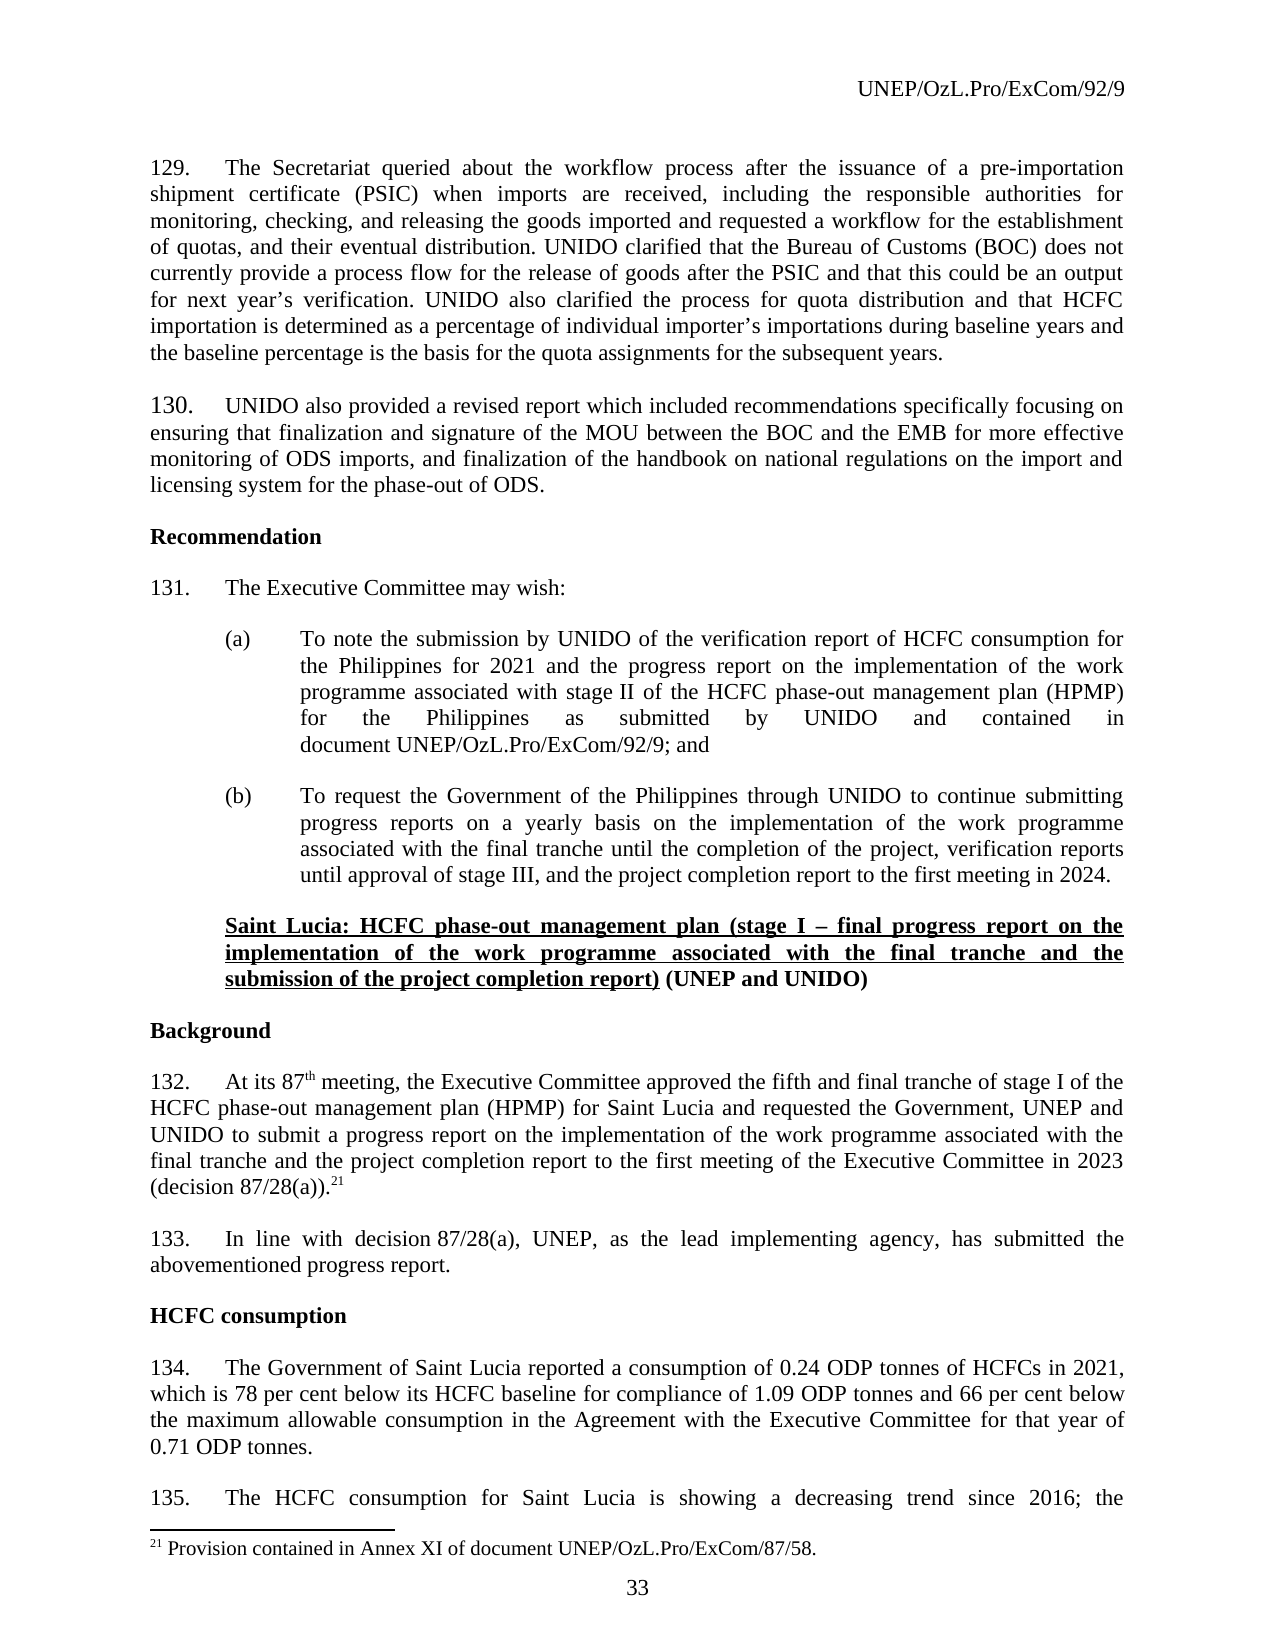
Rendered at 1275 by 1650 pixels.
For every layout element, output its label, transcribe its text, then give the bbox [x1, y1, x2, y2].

subtitle Saint Lucia: HCFC phase-out management plan (stage I – final progress report on the implementation of the work programme associated with the final tranche and the submission of the project completion report) (UNEP and UNIDO) [225, 913, 1125, 992]
subtitle Background [150, 1017, 1125, 1043]
subtitle The Secretariat queried about the workflow process after the issuance of a pre-importation shipment certificate (PSIC) when imports are received, including the responsible authorities for monitoring, checking, and releasing the goods imported and requested a workflow for the establishment of quotas, and their eventual distribution. UNIDO clarified that the Bureau of Customs (BOC) does not currently provide a process flow for the release of goods after the PSIC and that this could be an output for next year’s verification. UNIDO also clarified the process for quota distribution and that HCFC importation is determined as a percentage of individual importer’s importations during baseline years and the baseline percentage is the basis for the quota assignments for the subsequent years. [150, 154, 1125, 365]
subtitle In line with decision 87/28(a), UNEP, as the lead implementing agency, has submitted the abovementioned progress report. [150, 1225, 1125, 1277]
subtitle The Government of Saint Lucia reported a consumption of 0.24 ODP tonnes of HCFCs in 2021, which is 78 per cent below its HCFC baseline for compliance of 1.09 ODP tonnes and 66 per cent below the maximum allowable consumption in the Agreement with the Executive Committee for that year of 0.71 ODP tonnes. [150, 1354, 1125, 1459]
subtitle At its 87th meeting, the Executive Committee approved the fifth and final tranche of stage I of the HCFC phase-out management plan (HPMP) for Saint Lucia and requested the Government, UNEP and UNIDO to submit a progress report on the implementation of the work programme associated with the final tranche and the project completion report to the first meeting of the Executive Committee in 2023 (decision 87/28(a)). [150, 1068, 1125, 1200]
subtitle The Executive Committee may wish: [150, 574, 1125, 600]
subtitle To request the Government of the Philippines through UNIDO to continue submitting progress reports on a yearly basis on the implementation of the work programme associated with the final tranche until the completion of the project, verification reports until approval of stage III, and the project completion report to the first meeting in 2024. [225, 782, 1125, 888]
text HCFC consumption [150, 1302, 1125, 1329]
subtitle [150, 1484, 1125, 1511]
subtitle To note the submission by UNIDO of the verification report of HCFC consumption for the Philippines for 2021 and the progress report on the implementation of the work programme associated with stage II of the HCFC phase-out management plan (HPMP) for the Philippines as submitted by UNIDO and contained in document UNEP/OzL.Pro/ExCom/92/9; and [225, 625, 1125, 757]
subtitle Recommendation [150, 523, 1125, 549]
subtitle UNIDO also provided a revised report which included recommendations specifically focusing on ensuring that finalization and signature of the MOU between the BOC and the EMB for more effective monitoring of ODS imports, and finalization of the handbook on national regulations on the import and licensing system for the phase-out of ODS. [150, 390, 1125, 498]
